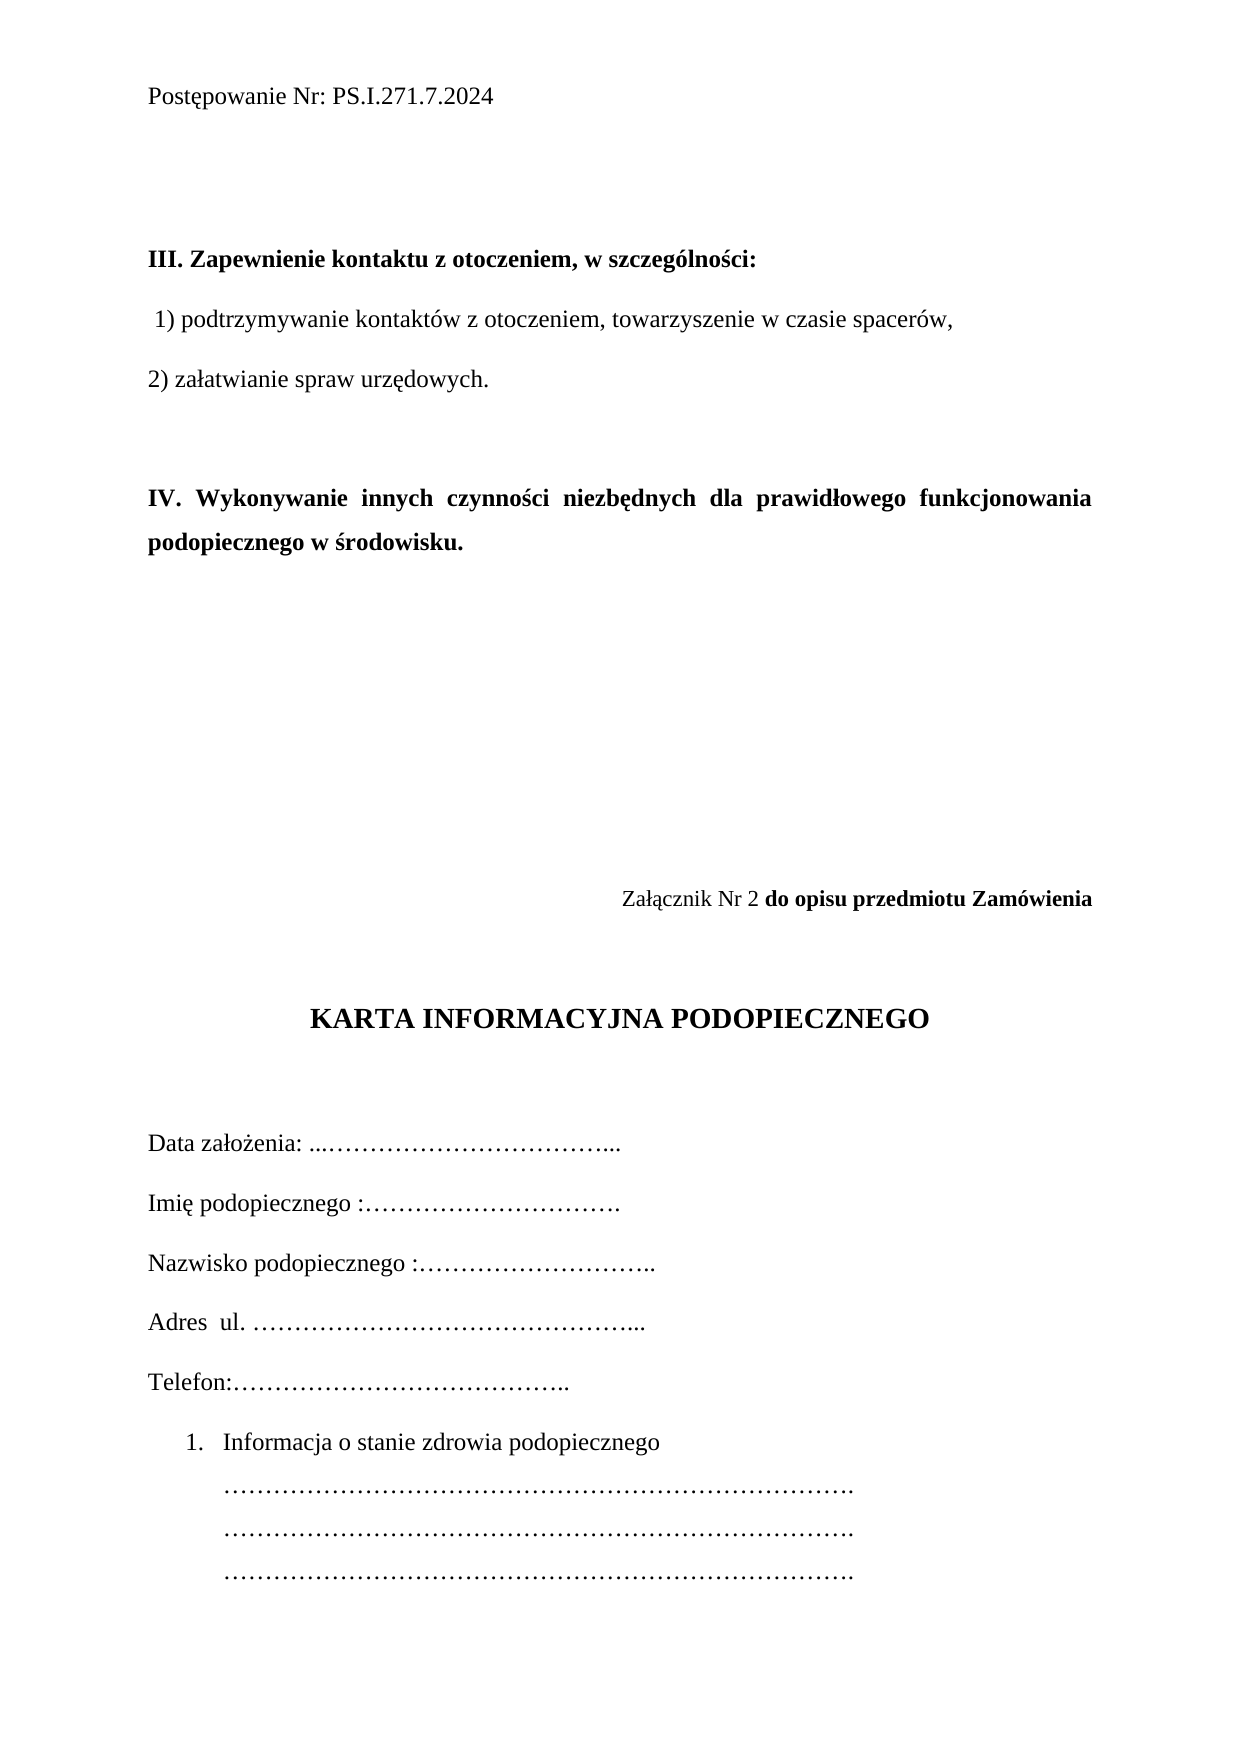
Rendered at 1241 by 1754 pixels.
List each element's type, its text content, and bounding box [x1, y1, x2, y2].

text Telefon:………………………………….. [148, 1367, 1093, 1396]
text Załącznik Nr 2 do opisu przedmiotu Zamówienia [148, 885, 1093, 912]
text …………………………………………………………………. [223, 1513, 1093, 1542]
text KARTA INFORMACYJNA PODOPIECZNEGO [148, 1001, 1093, 1035]
text III. Zapewnienie kontaktu z otoczeniem, w szczególności: [148, 244, 1093, 273]
text 2) załatwianie spraw urzędowych. [148, 364, 1093, 393]
text Nazwisko podopiecznego :……………………….. [148, 1248, 1093, 1276]
text IV. Wykonywanie innych czynności niezbędnych dla prawidłowego funkcjonowania podopiecznego w środowisku. [148, 483, 1093, 555]
list Informacja o stanie zdrowia podopiecznego [185, 1427, 1093, 1456]
text …………………………………………………………………. [223, 1470, 1093, 1499]
text …………………………………………………………………. [223, 1556, 1093, 1585]
text Adres ul. ………………………………………... [148, 1307, 1093, 1336]
text 1) podtrzymywanie kontaktów z otoczeniem, towarzyszenie w czasie spacerów, [148, 304, 1093, 333]
text Imię podopiecznego :…………………………. [148, 1188, 1093, 1217]
text Data założenia: ...……………………………... [148, 1128, 1093, 1157]
